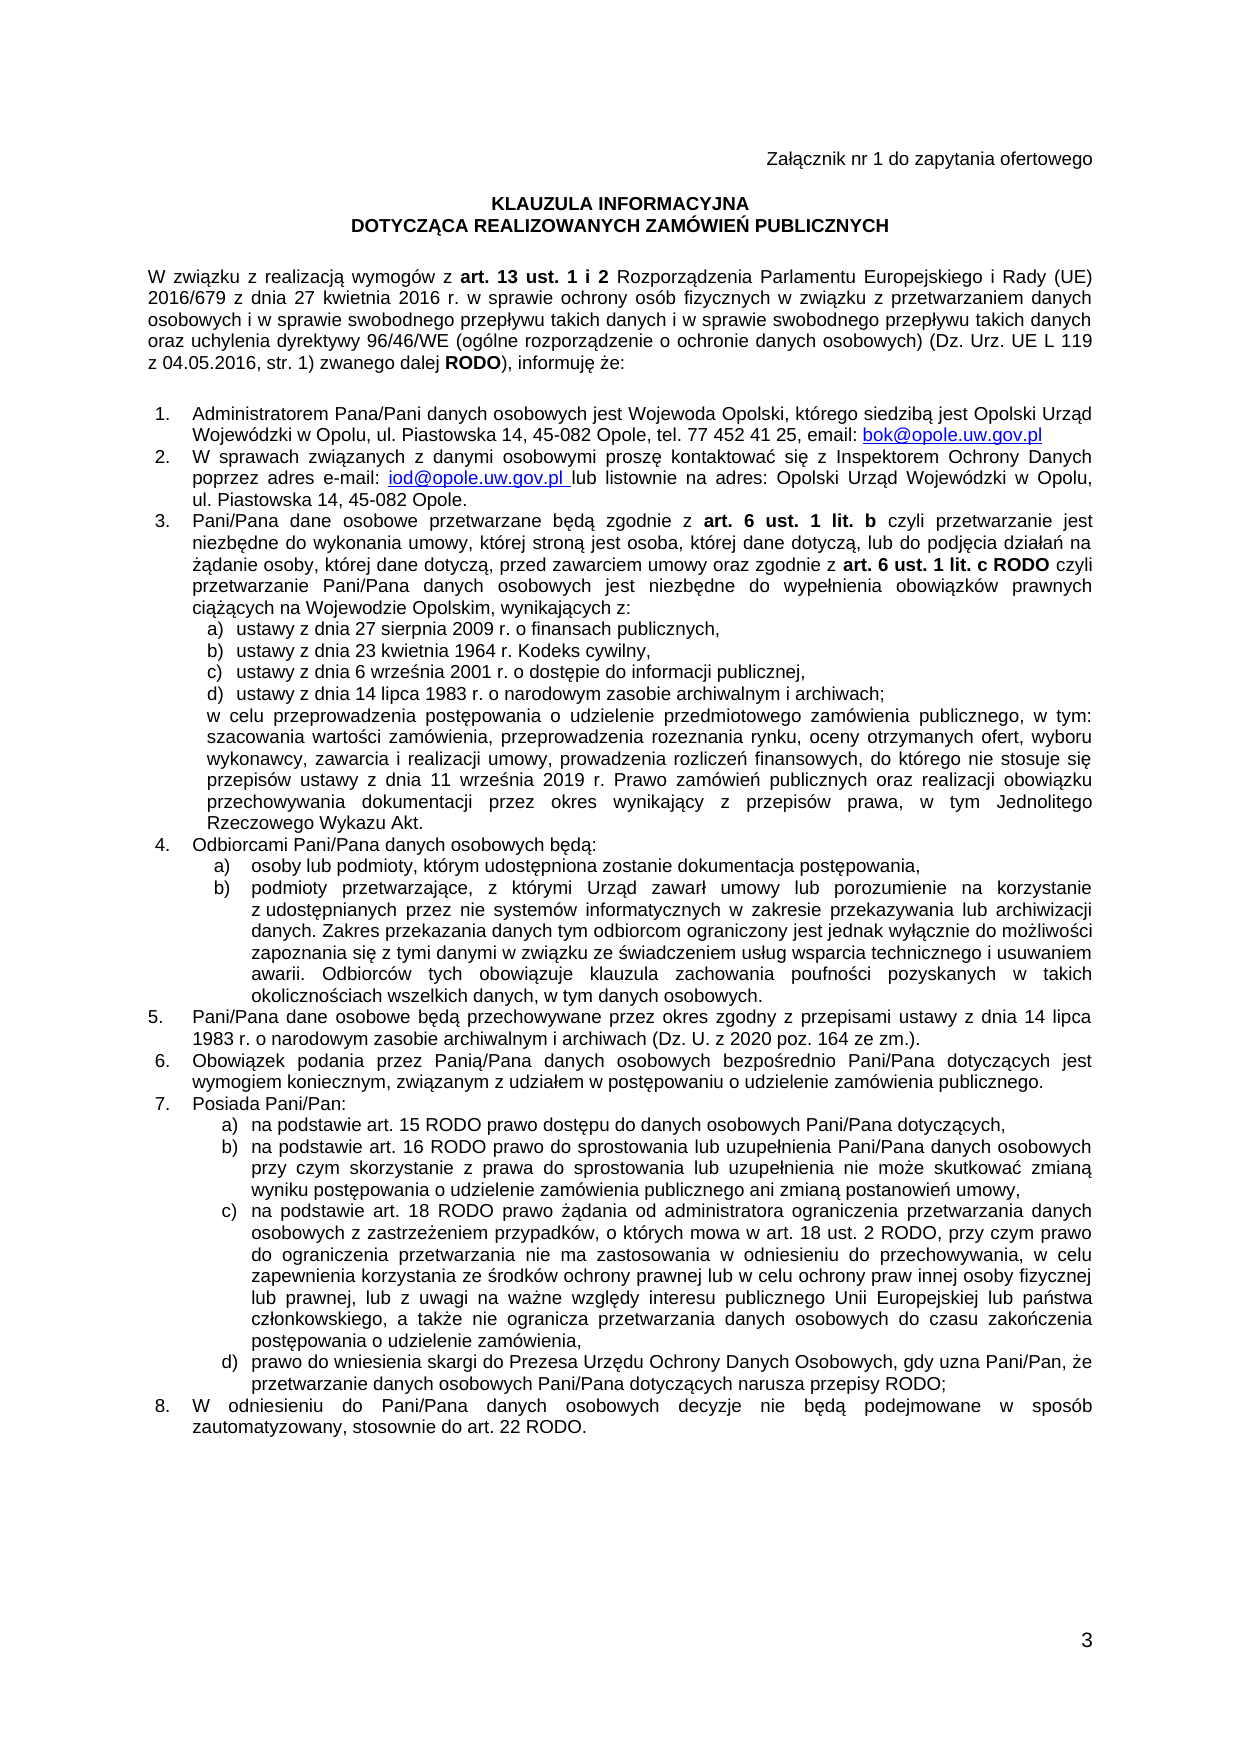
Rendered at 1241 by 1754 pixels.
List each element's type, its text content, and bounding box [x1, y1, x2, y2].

list Administratorem Pana/Pani danych osobowych jest Wojewoda Opolski, którego siedzibą jest Opolski Urząd Wojewódzki w Opolu, ul. Piastowska 14, 45-082 Opole, tel. 77 452 41 25, email: bok@opole.uw.gov.pl [154, 402, 1093, 446]
list Pani/Pana dane osobowe przetwarzane będą zgodnie z art. 6 ust. 1 lit. b czyli przetwarzanie jest niezbędne do wykonania umowy, której stroną jest osoba, której dane dotyczą, lub do podjęcia działań na żądanie osoby, której dane dotyczą, przed zawarciem umowy oraz zgodnie z art. 6 ust. 1 lit. c RODO czyli przetwarzanie Pani/Pana danych osobowych jest niezbędne do wypełnienia obowiązków prawnych ciążących na Wojewodzie Opolskim, wynikających z: [154, 510, 1093, 618]
list ustawy z dnia 23 kwietnia 1964 r. Kodeks cywilny, [207, 640, 1093, 661]
list ustawy z dnia 27 sierpnia 2009 r. o finansach publicznych, [207, 618, 1093, 640]
list osoby lub podmioty, którym udostępniona zostanie dokumentacja postępowania, [213, 855, 1093, 877]
text W związku z realizacją wymogów z art. 13 ust. 1 i 2 Rozporządzenia Parlamentu Europejskiego i Rady (UE) 2016/679 z dnia 27 kwietnia 2016 r. w sprawie ochrony osób fizycznych w związku z przetwarzaniem danych osobowych i w sprawie swobodnego przepływu takich danych i w sprawie swobodnego przepływu takich danych oraz uchylenia dyrektywy 96/46/WE (ogólne rozporządzenie o ochronie danych osobowych) (Dz. Urz. UE L 119 z 04.05.2016, str. 1) zwanego dalej RODO), informuję że: [148, 266, 1093, 373]
list Pani/Pana dane osobowe będą przechowywane przez okres zgodny z przepisami ustawy z dnia 14 lipca 1983 r. o narodowym zasobie archiwalnym i archiwach (Dz. U. z 2020 poz. 164 ze zm.). [148, 1006, 1093, 1049]
list Posiada Pani/Pan: [154, 1092, 1093, 1114]
list podmioty przetwarzające, z którymi Urząd zawarł umowy lub porozumienie na korzystanie z udostępnianych przez nie systemów informatycznych w zakresie przekazywania lub archiwizacji danych. Zakres przekazania danych tym odbiorcom ograniczony jest jednak wyłącznie do możliwości zapoznania się z tymi danymi w związku ze świadczeniem usług wsparcia technicznego i usuwaniem awarii. Odbiorców tych obowiązuje klauzula zachowania poufności pozyskanych w takich okolicznościach wszelkich danych, w tym danych osobowych. [213, 877, 1093, 1006]
list ustawy z dnia 14 lipca 1983 r. o narodowym zasobie archiwalnym i archiwach; [207, 683, 1093, 704]
list na podstawie art. 15 RODO prawo dostępu do danych osobowych Pani/Pana dotyczących, [221, 1114, 1093, 1136]
list W odniesieniu do Pani/Pana danych osobowych decyzje nie będą podejmowane w sposób zautomatyzowany, stosownie do art. 22 RODO. [154, 1394, 1093, 1437]
text DOTYCZĄCA REALIZOWANYCH ZAMÓWIEŃ PUBLICZNYCH [148, 215, 1093, 236]
text KLAUZULA INFORMACYJNA [148, 193, 1093, 215]
list na podstawie art. 16 RODO prawo do sprostowania lub uzupełnienia Pani/Pana danych osobowych przy czym skorzystanie z prawa do sprostowania lub uzupełnienia nie może skutkować zmianą wyniku postępowania o udzielenie zamówienia publicznego ani zmianą postanowień umowy, [221, 1136, 1093, 1200]
text Załącznik nr 1 do zapytania ofertowego [148, 148, 1093, 169]
list ustawy z dnia 6 września 2001 r. o dostępie do informacji publicznej, [207, 661, 1093, 683]
list Obowiązek podania przez Panią/Pana danych osobowych bezpośrednio Pani/Pana dotyczących jest wymogiem koniecznym, związanym z udziałem w postępowaniu o udzielenie zamówienia publicznego. [154, 1049, 1093, 1092]
text w celu przeprowadzenia postępowania o udzielenie przedmiotowego zamówienia publicznego, w tym: szacowania wartości zamówienia, przeprowadzenia rozeznania rynku, oceny otrzymanych ofert, wyboru wykonawcy, zawarcia i realizacji umowy, prowadzenia rozliczeń finansowych, do którego nie stosuje się przepisów ustawy z dnia 11 września 2019 r. Prawo zamówień publicznych oraz realizacji obowiązku przechowywania dokumentacji przez okres wynikający z przepisów prawa, w tym Jednolitego Rzeczowego Wykazu Akt. [207, 704, 1093, 834]
list prawo do wniesienia skargi do Prezesa Urzędu Ochrony Danych Osobowych, gdy uzna Pani/Pan, że przetwarzanie danych osobowych Pani/Pana dotyczących narusza przepisy RODO; [221, 1351, 1093, 1394]
list na podstawie art. 18 RODO prawo żądania od administratora ograniczenia przetwarzania danych osobowych z zastrzeżeniem przypadków, o których mowa w art. 18 ust. 2 RODO, przy czym prawo do ograniczenia przetwarzania nie ma zastosowania w odniesieniu do przechowywania, w celu zapewnienia korzystania ze środków ochrony prawnej lub w celu ochrony praw innej osoby fizycznej lub prawnej, lub z uwagi na ważne względy interesu publicznego Unii Europejskiej lub państwa członkowskiego, a także nie ogranicza przetwarzania danych osobowych do czasu zakończenia postępowania o udzielenie zamówienia, [221, 1200, 1093, 1351]
list Odbiorcami Pani/Pana danych osobowych będą: [154, 834, 1093, 855]
list W sprawach związanych z danymi osobowymi proszę kontaktować się z Inspektorem Ochrony Danych poprzez adres e-mail: iod@opole.uw.gov.pl lub listownie na adres: Opolski Urząd Wojewódzki w Opolu, ul. Piastowska 14, 45-082 Opole. [154, 446, 1093, 510]
